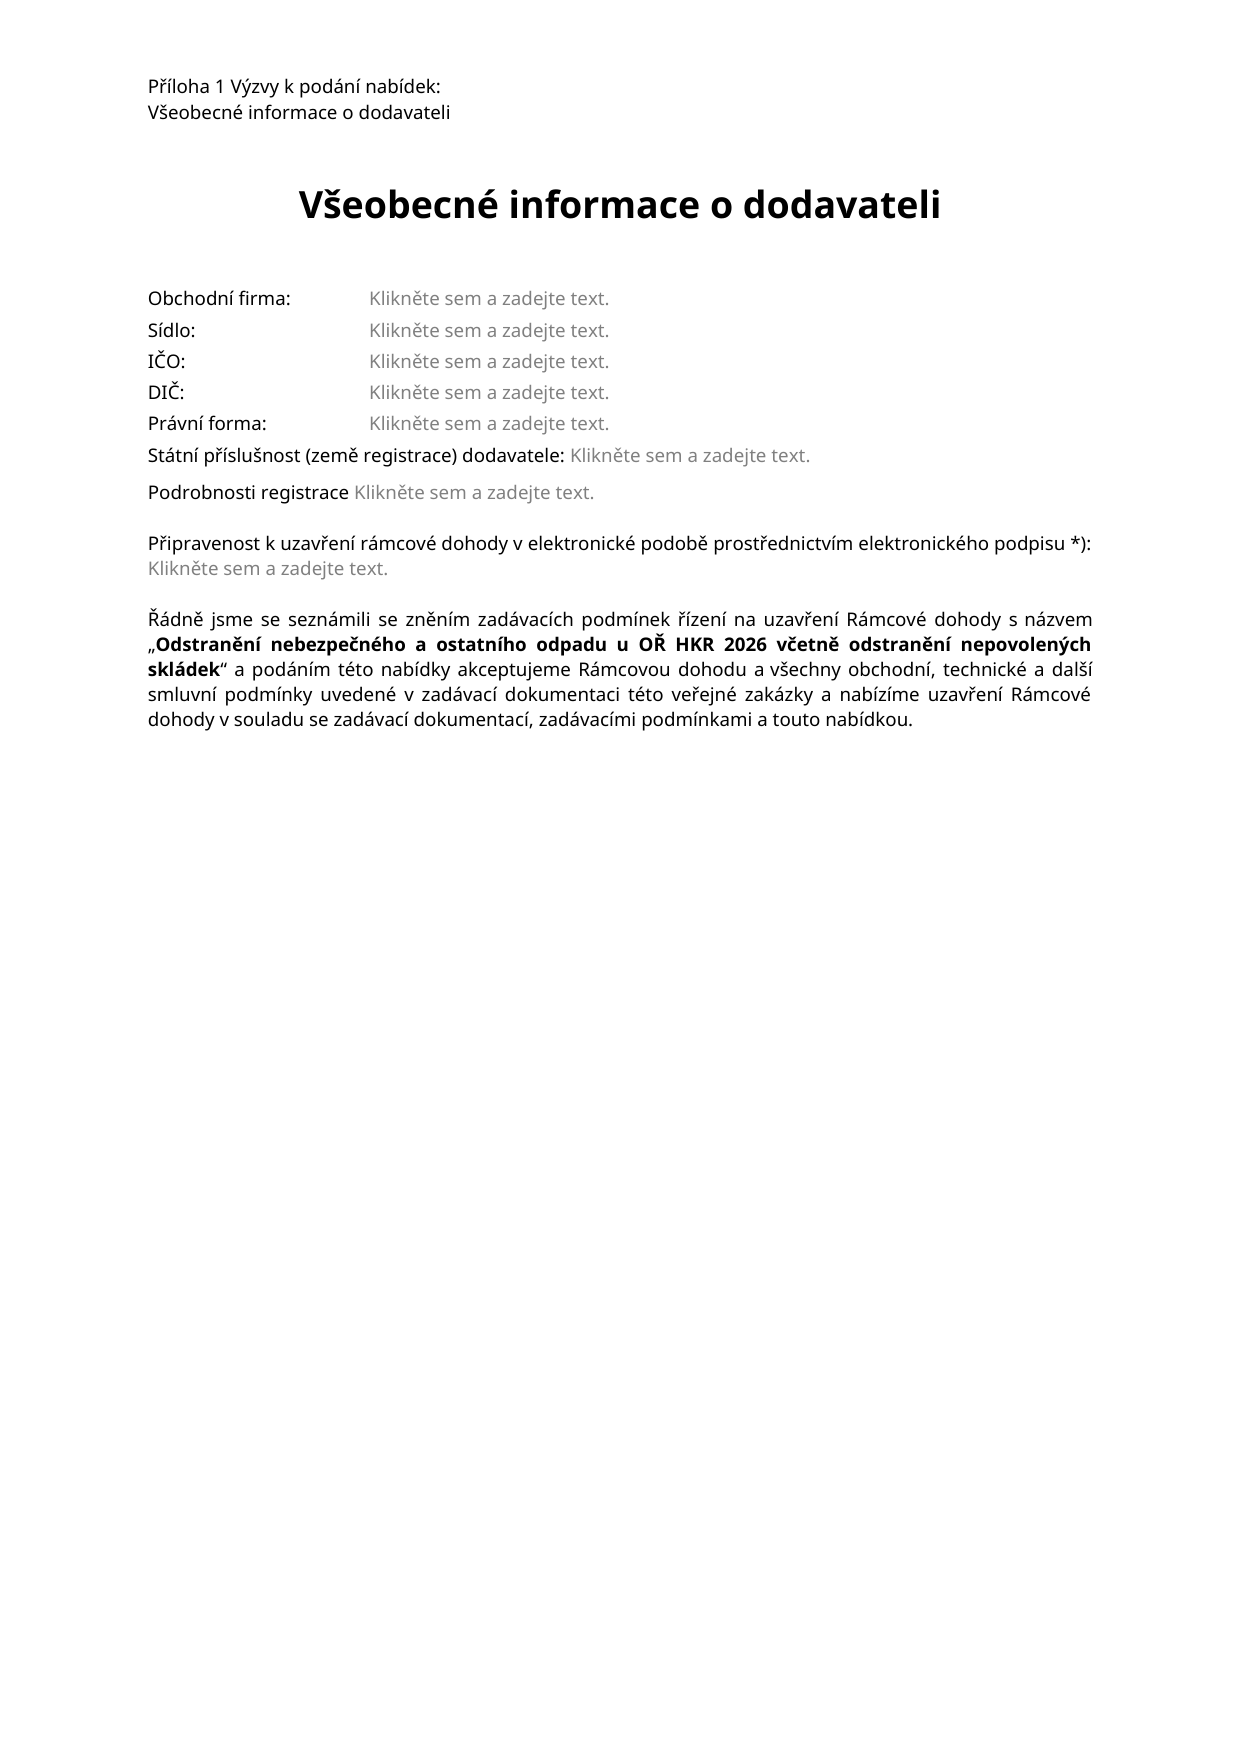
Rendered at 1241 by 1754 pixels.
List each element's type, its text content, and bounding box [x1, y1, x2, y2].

text Státní příslušnost (země registrace) dodavatele: [148, 442, 1093, 467]
text Právní forma: [148, 411, 1093, 436]
title Všeobecné informace o dodavateli [148, 178, 1093, 229]
text Připravenost k uzavření rámcové dohody v elektronické podobě prostřednictvím elektronického podpisu *): [148, 530, 1093, 581]
text Sídlo: [148, 317, 1093, 342]
text IČO: [148, 348, 1093, 373]
text Řádně jsme se seznámili se zněním zadávacích podmínek řízení na uzavření Rámcové dohody s názvem „Odstranění nebezpečného a ostatního odpadu u OŘ HKR 2026 včetně odstranění nepovolených skládek“ a podáním této nabídky akceptujeme Rámcovou dohodu a všechny obchodní, technické a další smluvní podmínky uvedené v zadávací dokumentaci této veřejné zakázky a nabízíme uzavření Rámcové dohody v souladu se zadávací dokumentací, zadávacími podmínkami a touto nabídkou. [148, 606, 1093, 731]
text Obchodní firma: [148, 286, 1093, 311]
text Podrobnosti registrace [148, 479, 1093, 504]
text DIČ: [148, 379, 1093, 404]
